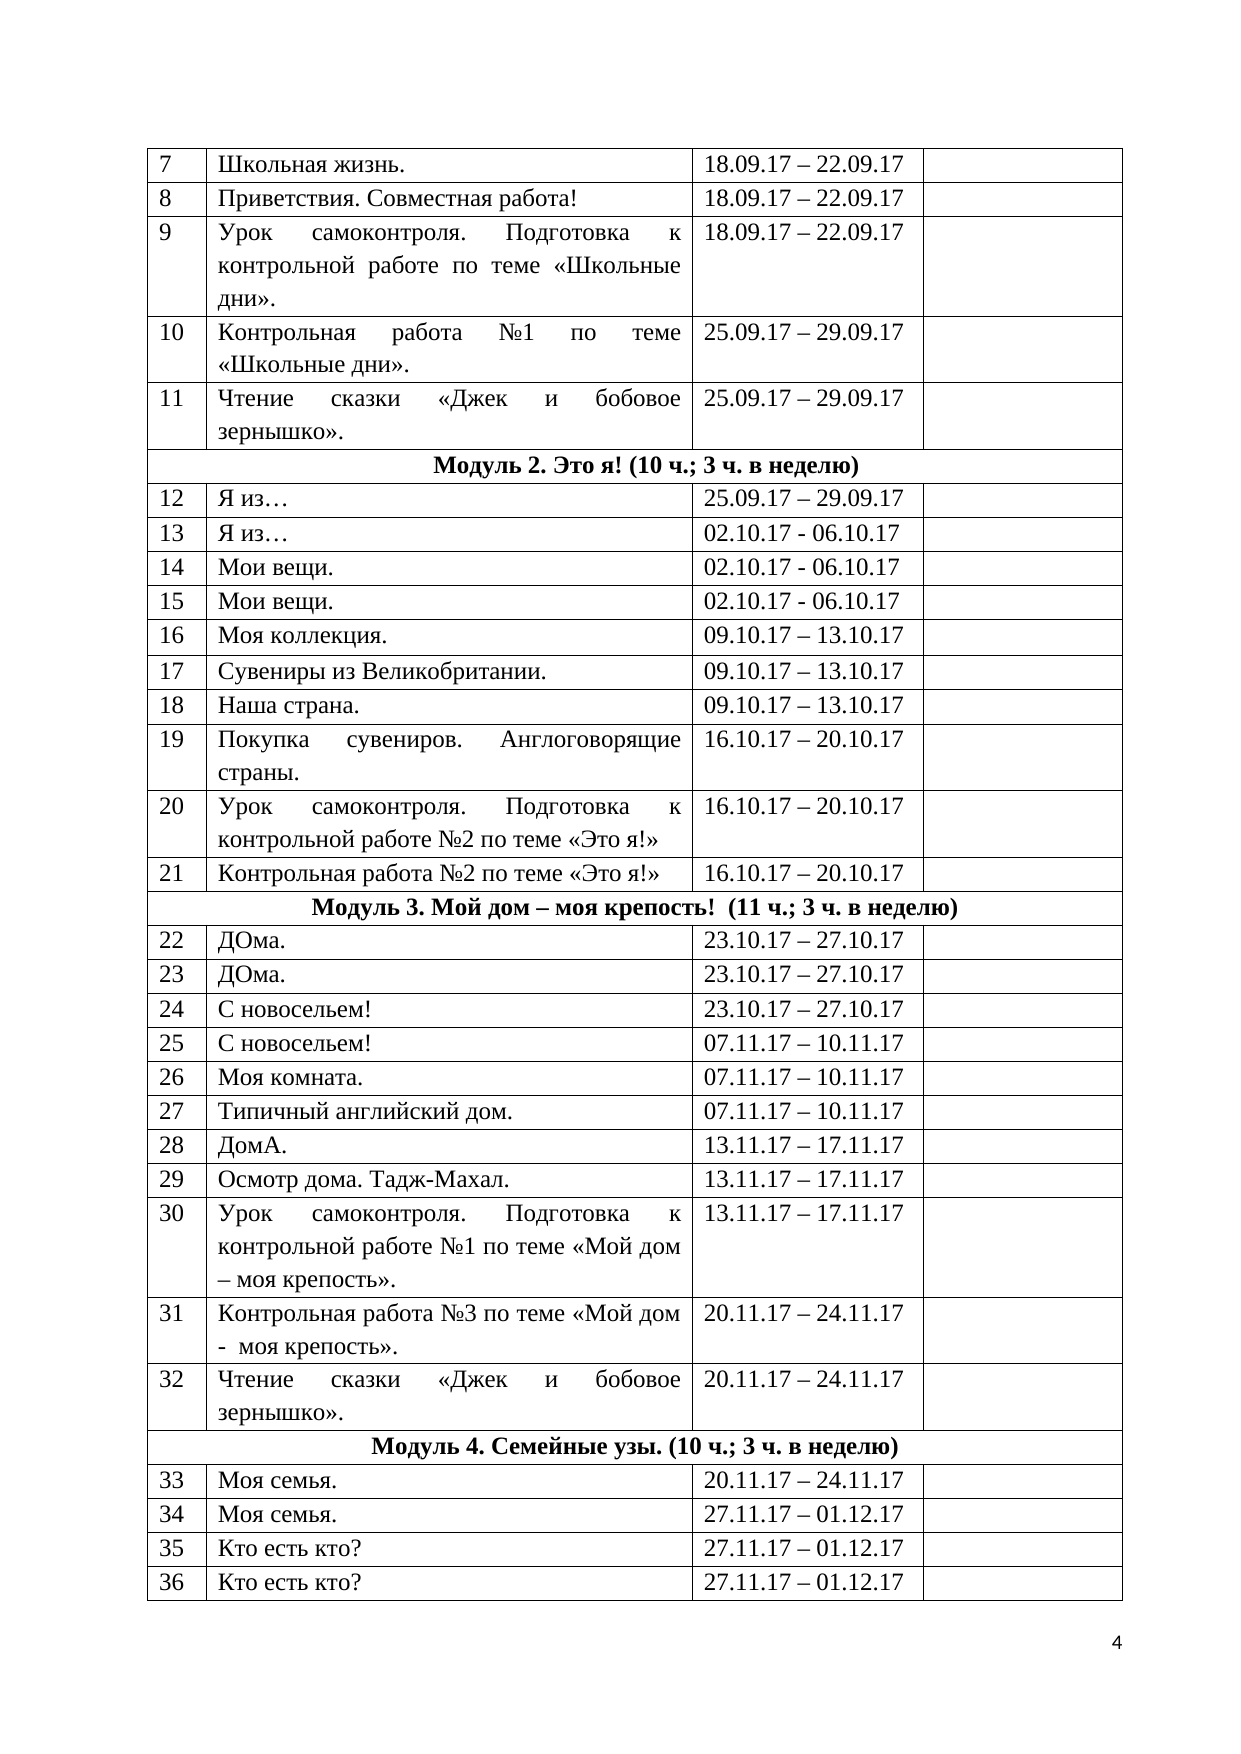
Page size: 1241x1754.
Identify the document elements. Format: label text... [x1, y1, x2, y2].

table_cell Контрольная работа №1 по теме «Школьные дни». [207, 317, 692, 382]
table_cell 30 [148, 1198, 206, 1297]
table_cell Модуль 3. Мой дом – моя крепость! (11 ч.; 3 ч. в неделю) [148, 892, 1122, 924]
table_cell [924, 994, 1122, 1027]
table_cell 23.10.17 – 27.10.17 [693, 960, 923, 993]
table_cell 33 [148, 1465, 206, 1498]
table_cell 20 [148, 791, 206, 857]
table_cell 8 [148, 183, 206, 216]
table_cell [924, 1028, 1122, 1061]
table_cell 13.11.17 – 17.11.17 [693, 1130, 923, 1163]
table_cell 23 [148, 960, 206, 993]
table_cell [924, 1062, 1122, 1095]
table_cell 09.10.17 – 13.10.17 [693, 620, 923, 655]
table_cell 31 [148, 1298, 206, 1363]
table_cell 23.10.17 – 27.10.17 [693, 926, 923, 958]
table_cell 18 [148, 690, 206, 723]
table_cell Урок самоконтроля. Подготовка к контрольной работе №1 по теме «Мой дом – моя крепость». [207, 1198, 692, 1297]
table_cell [924, 149, 1122, 182]
table_cell 13 [148, 518, 206, 551]
table_cell [924, 1130, 1122, 1163]
table_cell 15 [148, 586, 206, 619]
table_cell Сувениры из Великобритании. [207, 656, 692, 689]
table_cell [924, 1198, 1122, 1297]
table_cell Наша страна. [207, 690, 692, 723]
table_cell 26 [148, 1062, 206, 1095]
table_cell Школьная жизнь. [207, 149, 692, 182]
table_cell ДОма. [207, 960, 692, 993]
table_cell 16.10.17 – 20.10.17 [693, 858, 923, 891]
table_cell [924, 183, 1122, 216]
table_cell Чтение сказки «Джек и бобовое зернышко». [207, 383, 692, 449]
table_cell [924, 552, 1122, 585]
table_cell 13.11.17 – 17.11.17 [693, 1198, 923, 1297]
table_cell Мои вещи. [207, 586, 692, 619]
table_cell [924, 383, 1122, 449]
table_cell 16 [148, 620, 206, 655]
table_cell [924, 656, 1122, 689]
table_cell [924, 1465, 1122, 1498]
table_cell Модуль 2. Это я! (10 ч.; 3 ч. в неделю) [148, 450, 1122, 482]
table_cell 29 [148, 1164, 206, 1197]
table_cell 02.10.17 - 06.10.17 [693, 552, 923, 585]
table_cell 10 [148, 317, 206, 382]
table_cell 22 [148, 926, 206, 958]
table_cell 36 [148, 1567, 206, 1600]
table_cell [924, 960, 1122, 993]
table_cell Покупка сувениров. Англоговорящие страны. [207, 725, 692, 790]
table_cell 9 [148, 217, 206, 316]
table_cell 07.11.17 – 10.11.17 [693, 1028, 923, 1061]
table_cell 12 [148, 484, 206, 517]
table_cell 27.11.17 – 01.12.17 [693, 1567, 923, 1600]
table_cell 35 [148, 1533, 206, 1566]
table_cell 09.10.17 – 13.10.17 [693, 690, 923, 723]
table_cell 19 [148, 725, 206, 790]
table_cell 02.10.17 - 06.10.17 [693, 586, 923, 619]
table_cell 13.11.17 – 17.11.17 [693, 1164, 923, 1197]
table_cell 32 [148, 1364, 206, 1430]
table_cell 16.10.17 – 20.10.17 [693, 725, 923, 790]
table_cell 25.09.17 – 29.09.17 [693, 383, 923, 449]
table_cell [924, 1567, 1122, 1600]
table_cell [924, 1364, 1122, 1430]
table_cell 17 [148, 656, 206, 689]
table_cell 27 [148, 1096, 206, 1129]
table_cell Моя комната. [207, 1062, 692, 1095]
table_cell 18.09.17 – 22.09.17 [693, 149, 923, 182]
table_cell [924, 690, 1122, 723]
table_cell [924, 317, 1122, 382]
table_cell Чтение сказки «Джек и бобовое зернышко». [207, 1364, 692, 1430]
table_cell Моя коллекция. [207, 620, 692, 655]
table_cell 25.09.17 – 29.09.17 [693, 317, 923, 382]
table_cell 20.11.17 – 24.11.17 [693, 1465, 923, 1498]
table_cell 07.11.17 – 10.11.17 [693, 1062, 923, 1095]
table_cell 20.11.17 – 24.11.17 [693, 1298, 923, 1363]
table_cell Моя семья. [207, 1499, 692, 1532]
table_cell [924, 484, 1122, 517]
table_cell 21 [148, 858, 206, 891]
table_cell ДомА. [207, 1130, 692, 1163]
table_cell 23.10.17 – 27.10.17 [693, 994, 923, 1027]
table_cell Контрольная работа №2 по теме «Это я!» [207, 858, 692, 891]
table_cell [924, 858, 1122, 891]
table_cell Модуль 4. Семейные узы. (10 ч.; 3 ч. в неделю) [148, 1431, 1122, 1464]
table_cell [924, 791, 1122, 857]
table_cell 28 [148, 1130, 206, 1163]
table_cell Приветствия. Совместная работа! [207, 183, 692, 216]
table_cell 18.09.17 – 22.09.17 [693, 183, 923, 216]
table_cell 20.11.17 – 24.11.17 [693, 1364, 923, 1430]
table_cell 09.10.17 – 13.10.17 [693, 656, 923, 689]
table_cell ДОма. [207, 926, 692, 958]
table_cell Мои вещи. [207, 552, 692, 585]
table_cell 02.10.17 - 06.10.17 [693, 518, 923, 551]
table_cell 18.09.17 – 22.09.17 [693, 217, 923, 316]
table_cell 25.09.17 – 29.09.17 [693, 484, 923, 517]
table_cell 27.11.17 – 01.12.17 [693, 1533, 923, 1566]
table_cell [924, 1298, 1122, 1363]
table_cell Типичный английский дом. [207, 1096, 692, 1129]
table_cell 24 [148, 994, 206, 1027]
table_cell [924, 1533, 1122, 1566]
table_cell 34 [148, 1499, 206, 1532]
table_cell [924, 620, 1122, 655]
table_cell 14 [148, 552, 206, 585]
table_cell Я из… [207, 484, 692, 517]
table_cell 7 [148, 149, 206, 182]
table_cell Кто есть кто? [207, 1533, 692, 1566]
table_cell 16.10.17 – 20.10.17 [693, 791, 923, 857]
table_cell 27.11.17 – 01.12.17 [693, 1499, 923, 1532]
table_cell 11 [148, 383, 206, 449]
table_cell 07.11.17 – 10.11.17 [693, 1096, 923, 1129]
table_cell [924, 1096, 1122, 1129]
table_cell Урок самоконтроля. Подготовка к контрольной работе по теме «Школьные дни». [207, 217, 692, 316]
table_cell [924, 217, 1122, 316]
table_cell [924, 1499, 1122, 1532]
table_cell 25 [148, 1028, 206, 1061]
table_cell С новосельем! [207, 1028, 692, 1061]
table_cell Контрольная работа №3 по теме «Мой дом - моя крепость». [207, 1298, 692, 1363]
table_cell [924, 1164, 1122, 1197]
table_cell [924, 586, 1122, 619]
table_cell Урок самоконтроля. Подготовка к контрольной работе №2 по теме «Это я!» [207, 791, 692, 857]
table_cell Осмотр дома. Тадж-Махал. [207, 1164, 692, 1197]
table_cell Я из… [207, 518, 692, 551]
table_cell С новосельем! [207, 994, 692, 1027]
table_cell [924, 926, 1122, 958]
table_cell Моя семья. [207, 1465, 692, 1498]
table_cell Кто есть кто? [207, 1567, 692, 1600]
table_cell [924, 518, 1122, 551]
table_cell [924, 725, 1122, 790]
